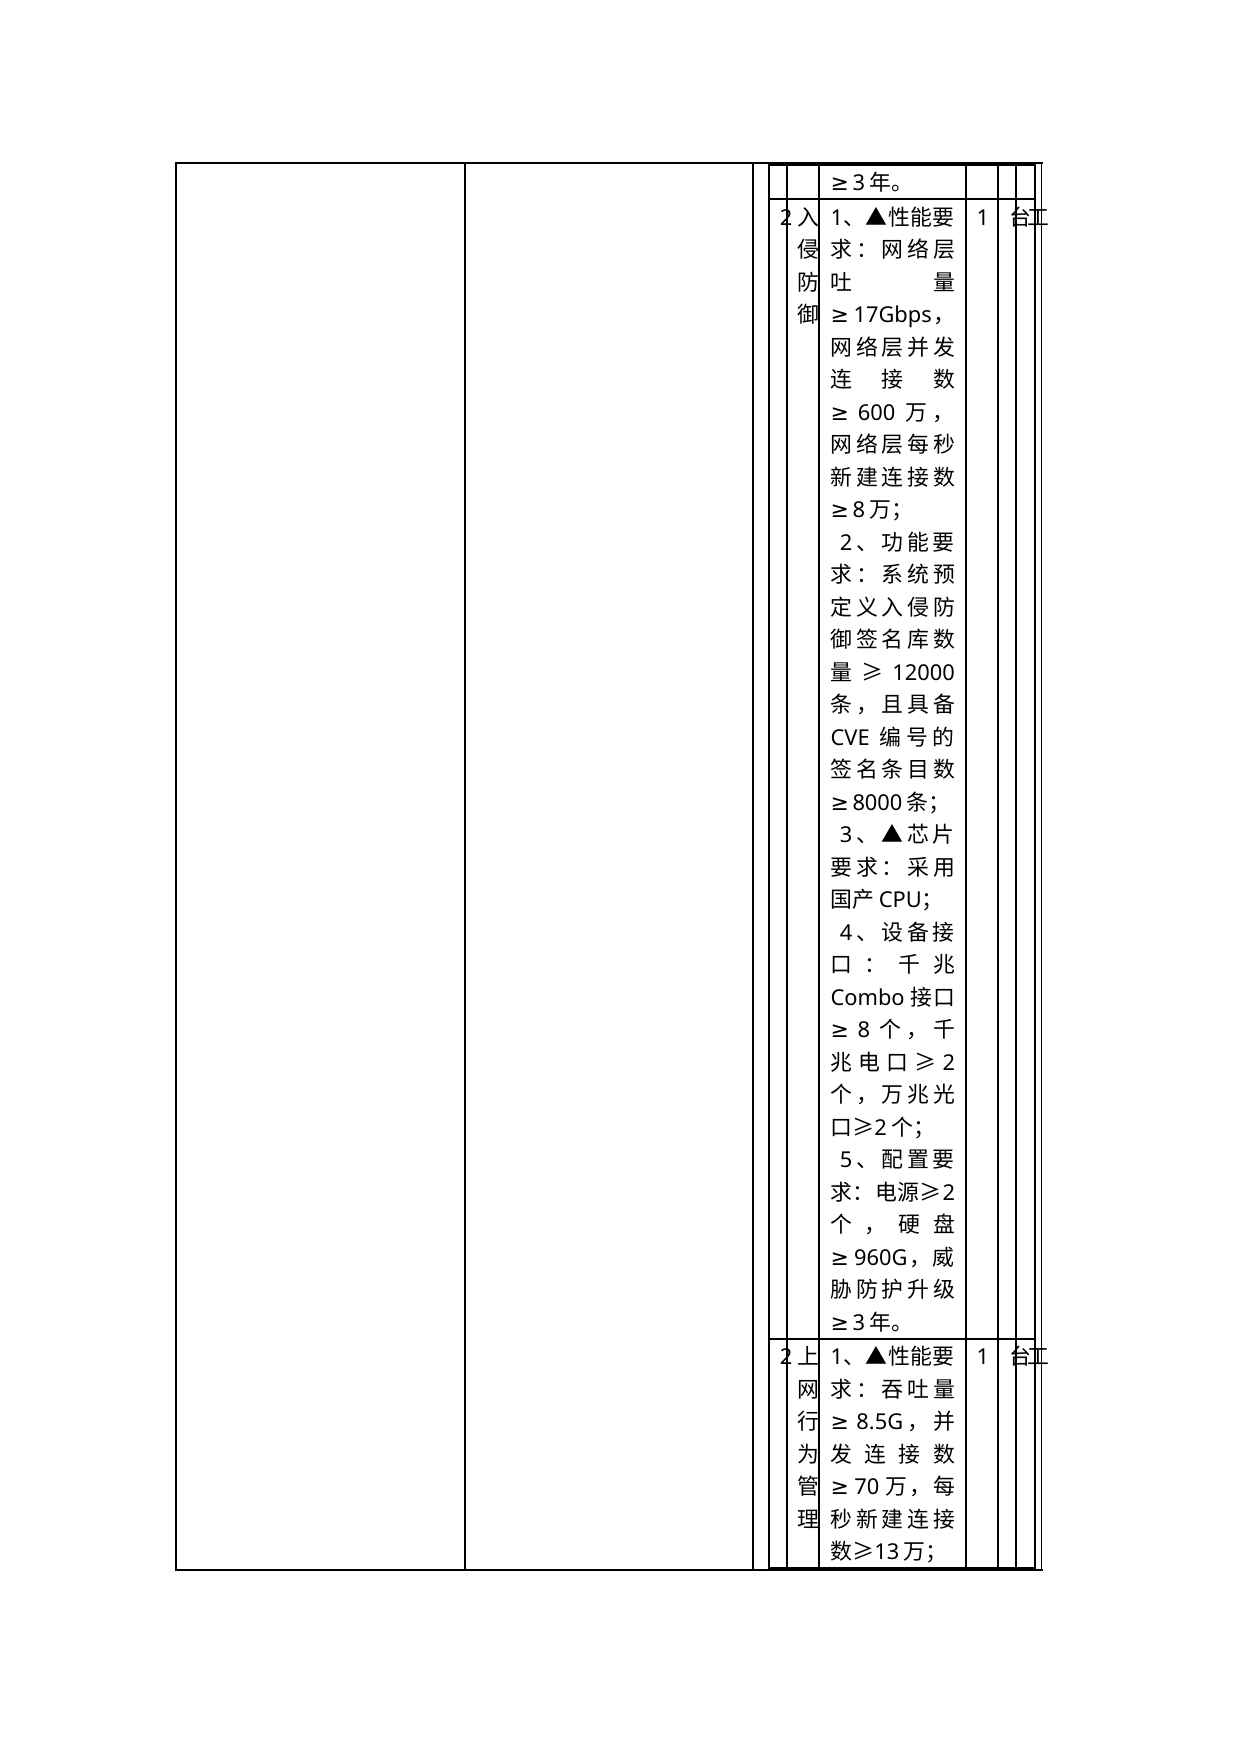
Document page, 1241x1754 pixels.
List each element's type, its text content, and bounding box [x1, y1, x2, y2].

table_cell [967, 166, 997, 198]
table_cell [788, 1340, 818, 1567]
table_cell [967, 200, 997, 1338]
table_cell 1 [177, 164, 464, 1569]
table_cell [967, 1340, 997, 1567]
table_cell [820, 166, 965, 198]
table_cell [820, 200, 965, 1338]
table_cell [1017, 1340, 1034, 1567]
table_cell [788, 200, 818, 1338]
table_cell [788, 166, 818, 198]
table_cell [1036, 1364, 1041, 1569]
table_cell [1017, 200, 1034, 1338]
table_cell [1017, 166, 1034, 198]
table_cell [466, 164, 752, 1569]
table_cell [1036, 225, 1041, 1348]
table_cell [754, 164, 768, 1569]
table_cell [1036, 164, 1041, 209]
table_cell [999, 1340, 1015, 1567]
table_cell [999, 200, 1015, 1338]
table_cell [999, 166, 1015, 198]
table_cell [770, 166, 786, 198]
table_cell [820, 1340, 965, 1567]
table_cell [770, 200, 786, 1338]
table_cell [770, 1340, 786, 1567]
